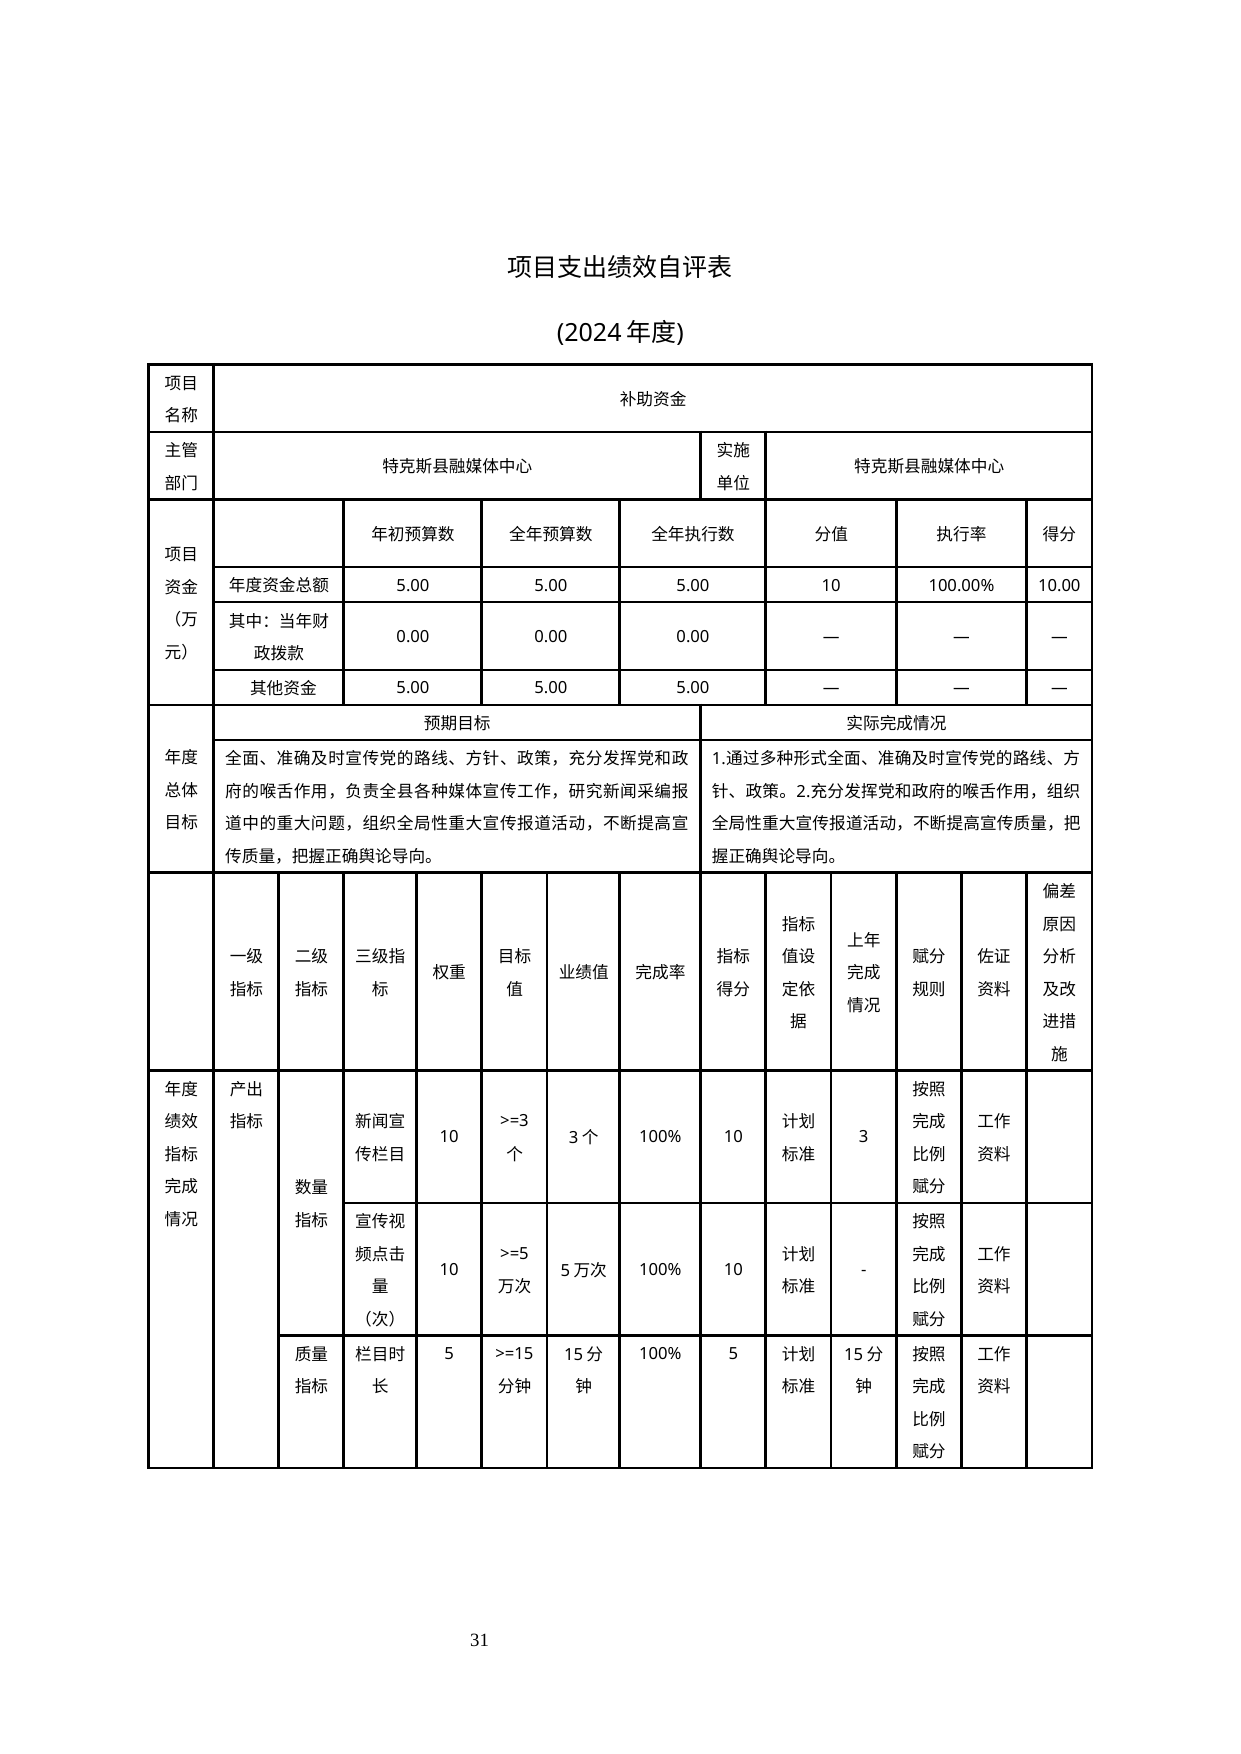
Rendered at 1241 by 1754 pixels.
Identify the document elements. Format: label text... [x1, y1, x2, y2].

table_cell >=3个 [483, 1072, 546, 1201]
table_cell [215, 501, 342, 566]
table_cell (2024年度) [148, 298, 1092, 363]
table_header 项目支出绩效自评表 [148, 233, 1092, 298]
table_cell 计划标准 [767, 1204, 830, 1334]
table_cell 数量指标 [280, 1072, 342, 1334]
table_cell — [898, 603, 1025, 668]
table_cell 工作资料 [963, 1204, 1025, 1334]
table_cell 按照完成比例赋分 [898, 1072, 960, 1201]
table_cell [1028, 1204, 1091, 1334]
table_cell — [898, 671, 1025, 703]
table_cell — [767, 671, 895, 703]
table_cell 10 [418, 1204, 480, 1334]
table_cell — [767, 603, 895, 668]
table_cell 项目名称 [150, 366, 212, 431]
table_cell 二级指标 [280, 874, 342, 1069]
table_cell 佐证资料 [963, 874, 1025, 1069]
table_cell 实施单位 [702, 433, 764, 498]
table_cell 上年完成情况 [832, 874, 895, 1069]
table_cell 特克斯县融媒体中心 [215, 433, 699, 498]
table_cell 其他资金 [215, 671, 342, 703]
table_cell 三级指标 [345, 874, 415, 1069]
table_cell 5.00 [483, 671, 618, 703]
table_cell 全年预算数 [483, 501, 618, 566]
table_cell 得分 [1028, 501, 1091, 566]
table_cell 5.00 [621, 671, 764, 703]
table_cell 10.00 [1028, 568, 1091, 601]
table_cell 指标值设定依据 [767, 874, 830, 1069]
table_cell 年初预算数 [345, 501, 480, 566]
table_cell 5 [702, 1337, 764, 1467]
table_cell 按照完成比例赋分 [898, 1204, 960, 1334]
table_cell 15分钟 [548, 1337, 618, 1467]
table_cell 100% [621, 1337, 699, 1467]
table_cell 主管部门 [150, 433, 212, 498]
table_cell [150, 874, 212, 1069]
table_cell 15分钟 [832, 1337, 895, 1467]
table_cell 5 [418, 1337, 480, 1467]
table_cell 宣传视频点击量（次） [345, 1204, 415, 1334]
table_cell 100% [621, 1204, 699, 1334]
table_cell 执行率 [898, 501, 1025, 566]
table_cell 5万次 [548, 1204, 618, 1334]
table_cell 权重 [418, 874, 480, 1069]
table_cell >=5万次 [483, 1204, 546, 1334]
table_cell - [832, 1204, 895, 1334]
table_cell [1028, 1072, 1091, 1201]
table_cell 计划标准 [767, 1337, 830, 1467]
table_cell 预期目标 [215, 706, 699, 739]
table_cell 10 [767, 568, 895, 601]
table_cell 计划标准 [767, 1072, 830, 1201]
table_cell 补助资金 [215, 366, 1091, 431]
table_cell 1.通过多种形式全面、准确及时宣传党的路线、方针、政策。2.充分发挥党和政府的喉舌作用，组织全局性重大宣传报道活动，不断提高宣传质量，把握正确舆论导向。 [702, 741, 1091, 871]
table_cell — [1028, 603, 1091, 668]
table_cell 3 [832, 1072, 895, 1201]
table_cell 目标值 [483, 874, 546, 1069]
table_cell >=15分钟 [483, 1337, 546, 1467]
table_cell 赋分规则 [898, 874, 960, 1069]
table_cell 0.00 [483, 603, 618, 668]
table_cell 业绩值 [548, 874, 618, 1069]
table_cell 100.00% [898, 568, 1025, 601]
table_cell 5.00 [621, 568, 764, 601]
table_cell 10 [418, 1072, 480, 1201]
table_cell 产出指标 [215, 1072, 277, 1467]
table_cell 年度总体目标 [150, 706, 212, 871]
table_cell 工作资料 [963, 1072, 1025, 1201]
table_cell 3个 [548, 1072, 618, 1201]
table_cell 年度资金总额 [215, 568, 342, 601]
table_cell 实际完成情况 [702, 706, 1091, 739]
table_cell 偏差原因分析及改进措施 [1028, 874, 1091, 1069]
table_cell 工作资料 [963, 1337, 1025, 1467]
table_cell 质量指标 [280, 1337, 342, 1467]
table_cell 按照完成比例赋分 [898, 1337, 960, 1467]
table_cell 5.00 [345, 671, 480, 703]
table_cell 全年执行数 [621, 501, 764, 566]
table_cell 新闻宣传栏目 [345, 1072, 415, 1201]
table_cell 特克斯县融媒体中心 [767, 433, 1091, 498]
table_cell 0.00 [621, 603, 764, 668]
table_cell 完成率 [621, 874, 699, 1069]
table_cell 一级指标 [215, 874, 277, 1069]
table_cell 10 [702, 1204, 764, 1334]
table_cell 0.00 [345, 603, 480, 668]
table_cell 分值 [767, 501, 895, 566]
table_cell 5.00 [345, 568, 480, 601]
table_cell 5.00 [483, 568, 618, 601]
table_cell 栏目时长 [345, 1337, 415, 1467]
table_cell 指标得分 [702, 874, 764, 1069]
table_cell 全面、准确及时宣传党的路线、方针、政策，充分发挥党和政府的喉舌作用，负责全县各种媒体宣传工作，研究新闻采编报道中的重大问题，组织全局性重大宣传报道活动，不断提高宣传质量，把握正确舆论导向。 [215, 741, 699, 871]
table_cell 100% [621, 1072, 699, 1201]
table_cell 其中：当年财政拨款 [215, 603, 342, 668]
table_cell [1028, 1337, 1091, 1467]
table_cell 年度绩效指标完成情况 [150, 1072, 212, 1467]
table_cell 10 [702, 1072, 764, 1201]
table_cell — [1028, 671, 1091, 703]
table_cell 项目资金（万元） [150, 501, 212, 703]
